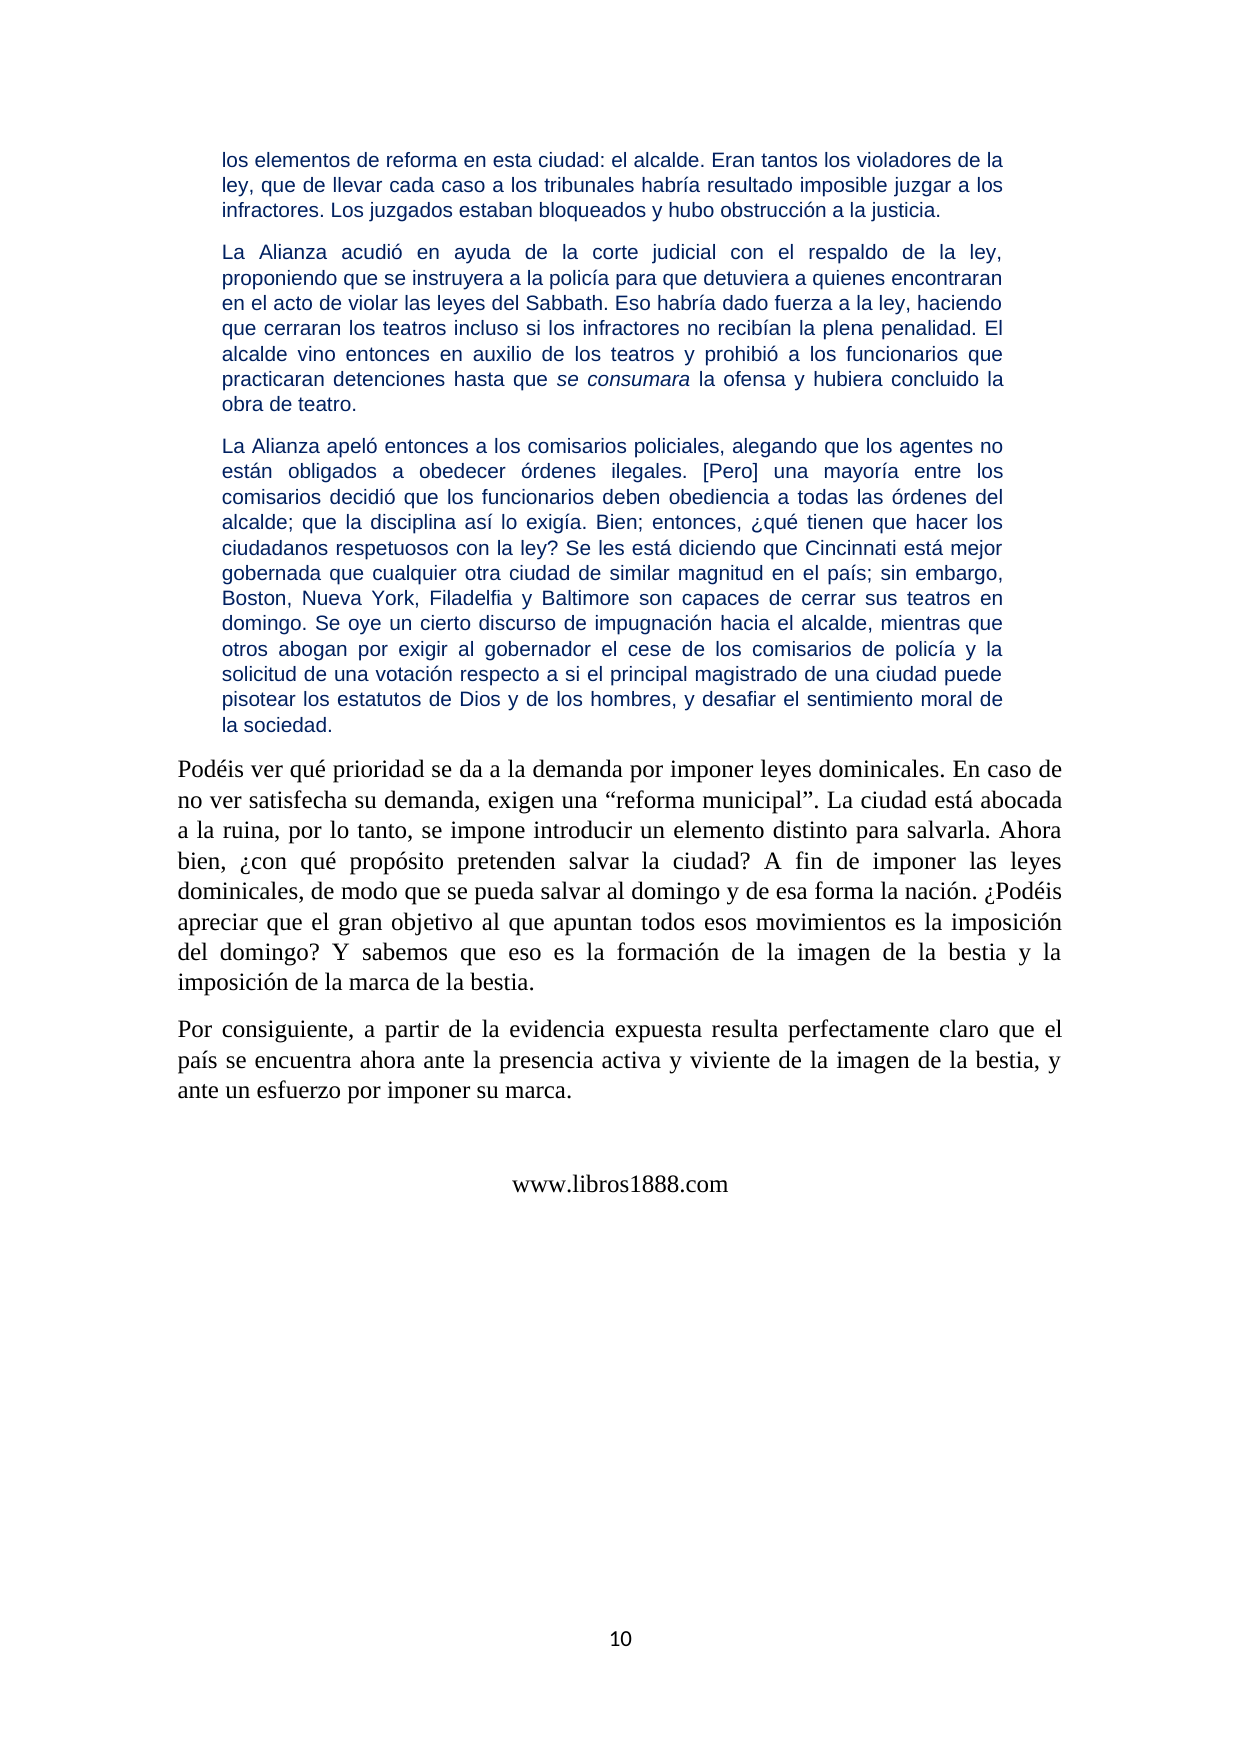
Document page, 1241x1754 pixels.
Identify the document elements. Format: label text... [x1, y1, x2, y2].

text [222, 148, 1004, 222]
text La Alianza apeló entonces a los comisarios policiales, alegando que los agentes no están obligados a obedecer órdenes ilegales. [Pero] una mayoría entre los comisarios decidió que los funcionarios deben obediencia a todas las órdenes del alcalde; que la disciplina así lo exigía. Bien; entonces, ¿qué tienen que hacer los ciudadanos respetuosos con la ley? Se les está diciendo que Cincinnati está mejor gobernada que cualquier otra ciudad de similar magnitud en el país; sin embargo, Boston, Nueva York, Filadelfia y Baltimore son capaces de cerrar sus teatros en domingo. Se oye un cierto discurso de impugnación hacia el alcalde, mientras que otros abogan por exigir al gobernador el cese de los comisarios de policía y la solicitud de una votación respecto a si el principal magistrado de una ciudad puede pisotear los estatutos de Dios y de los hombres, y desafiar el sentimiento moral de la sociedad. [222, 434, 1004, 736]
text Por consiguiente, a partir de la evidencia expuesta resulta perfectamente claro que el país se encuentra ahora ante la presencia activa y viviente de la imagen de la bestia, y ante un esfuerzo por imponer su marca. [177, 1014, 1063, 1104]
text Podéis ver qué prioridad se da a la demanda por imponer leyes dominicales. En caso de no ver satisfecha su demanda, exigen una “reforma municipal”. La ciudad está abocada a la ruina, por lo tanto, se impone introducir un elemento distinto para salvarla. Ahora bien, ¿con qué propósito pretenden salvar la ciudad? A fin de imponer las leyes dominicales, de modo que se pueda salvar al domingo y de esa forma la nación. ¿Podéis apreciar que el gran objetivo al que apuntan todos esos movimientos es la imposición del domingo? Y sabemos que eso es la formación de la imagen de la bestia y la imposición de la marca de la bestia. [177, 754, 1063, 996]
text www.libros1888.com [177, 1169, 1063, 1198]
text La Alianza acudió en ayuda de la corte judicial con el respaldo de la ley, proponiendo que se instruyera a la policía para que detuviera a quienes encontraran en el acto de violar las leyes del Sabbath. Eso habría dado fuerza a la ley, haciendo que cerraran los teatros incluso si los infractores no recibían la plena penalidad. El alcalde vino entonces en auxilio de los teatros y prohibió a los funcionarios que practicaran detenciones hasta que se consumara la ofensa y hubiera concluido la obra de teatro. [222, 240, 1004, 416]
